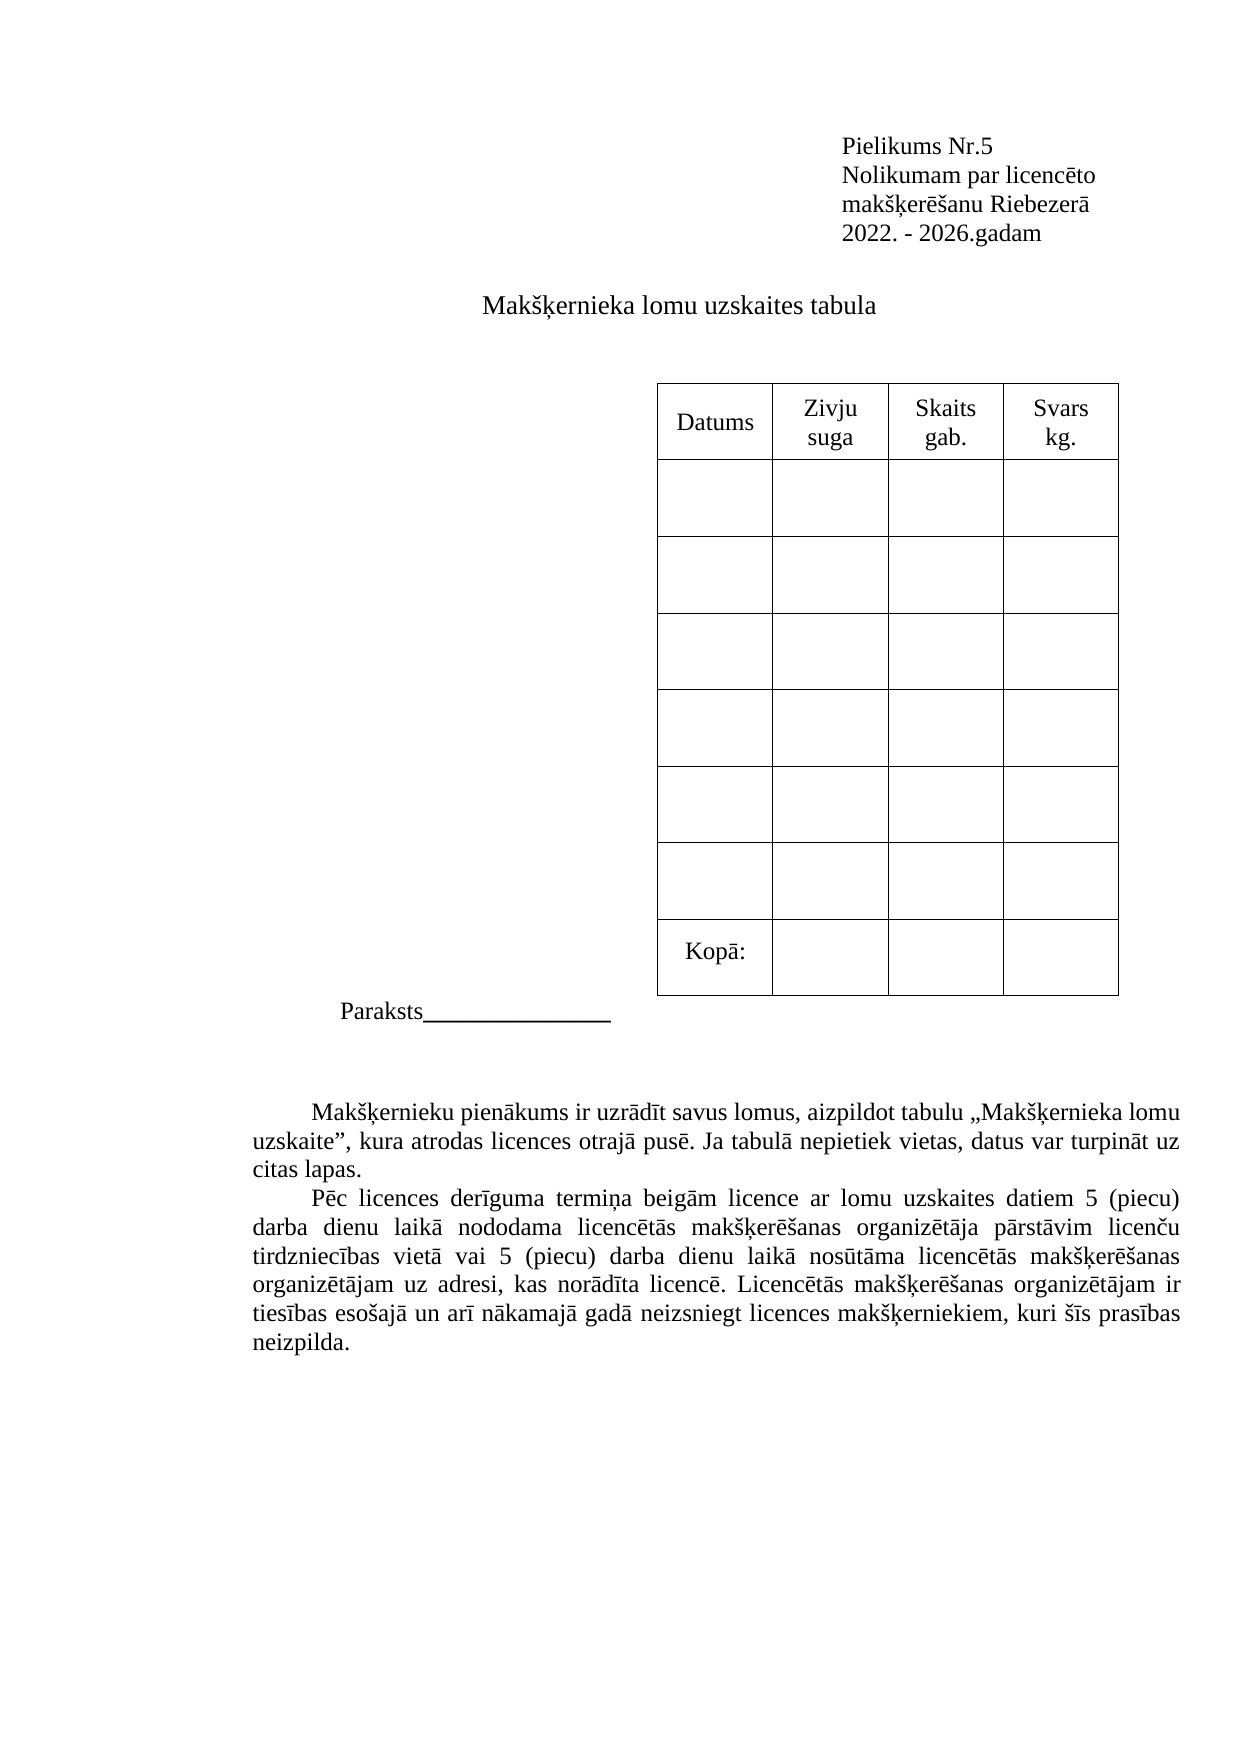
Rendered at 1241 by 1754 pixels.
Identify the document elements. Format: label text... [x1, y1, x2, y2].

text Makšķernieku pienākums ir uzrādīt savus lomus, aizpildot tabulu „Makšķernieka lomu uzskaite”, kura atrodas licences otrajā pusē. Ja tabulā nepietiek vietas, datus var turpināt uz citas lapas. [252, 1097, 1181, 1183]
table_cell [889, 690, 1003, 766]
table_cell [773, 537, 888, 612]
table_cell [889, 843, 1003, 919]
table_cell [773, 460, 888, 536]
table_cell [658, 690, 772, 766]
table_cell [773, 614, 888, 689]
text 2022. - 2026.gadam [842, 218, 1181, 246]
table_header Zivju suga [773, 384, 888, 459]
table_cell [773, 690, 888, 766]
table_cell [658, 767, 772, 842]
table_cell [773, 767, 888, 842]
table_header Svars kg. [1004, 384, 1118, 459]
table_cell [889, 460, 1003, 536]
table_cell [658, 537, 772, 612]
table_cell [1004, 767, 1118, 842]
table_cell [889, 614, 1003, 689]
table_cell Kopā: [658, 920, 772, 995]
table_cell [658, 843, 772, 919]
table_cell [1004, 614, 1118, 689]
table_cell [889, 920, 1003, 995]
table_cell [658, 460, 772, 536]
table_cell [1004, 920, 1118, 995]
text Paraksts_______________ [177, 996, 1181, 1025]
table_cell [773, 843, 888, 919]
table_cell [1004, 690, 1118, 766]
table_cell [889, 767, 1003, 842]
table_cell [1004, 537, 1118, 612]
table_header Datums [658, 384, 772, 459]
table_cell [889, 537, 1003, 612]
table_cell [658, 614, 772, 689]
table_header Skaits gab. [889, 384, 1003, 459]
text Pēc licences derīguma termiņa beigām licence ar lomu uzskaites datiem 5 (piecu) darba dienu laikā nododama licencētās makšķerēšanas organizētāja pārstāvim licenču tirdzniecības vietā vai 5 (piecu) darba dienu laikā nosūtāma licencētās makšķerēšanas organizētājam uz adresi, kas norādīta licencē. Licencētās makšķerēšanas organizētājam ir tiesības esošajā un arī nākamajā gadā neizsniegt licences makšķerniekiem, kuri šīs prasības neizpilda. [252, 1183, 1181, 1356]
text Pielikums Nr.5 [842, 131, 1181, 160]
table_cell [1004, 843, 1118, 919]
table_cell [1004, 460, 1118, 536]
text Makšķernieka lomu uzskaites tabula [177, 289, 1181, 321]
text Nolikumam par licencēto makšķerēšanu Riebezerā [842, 160, 1181, 218]
table_cell [773, 920, 888, 995]
